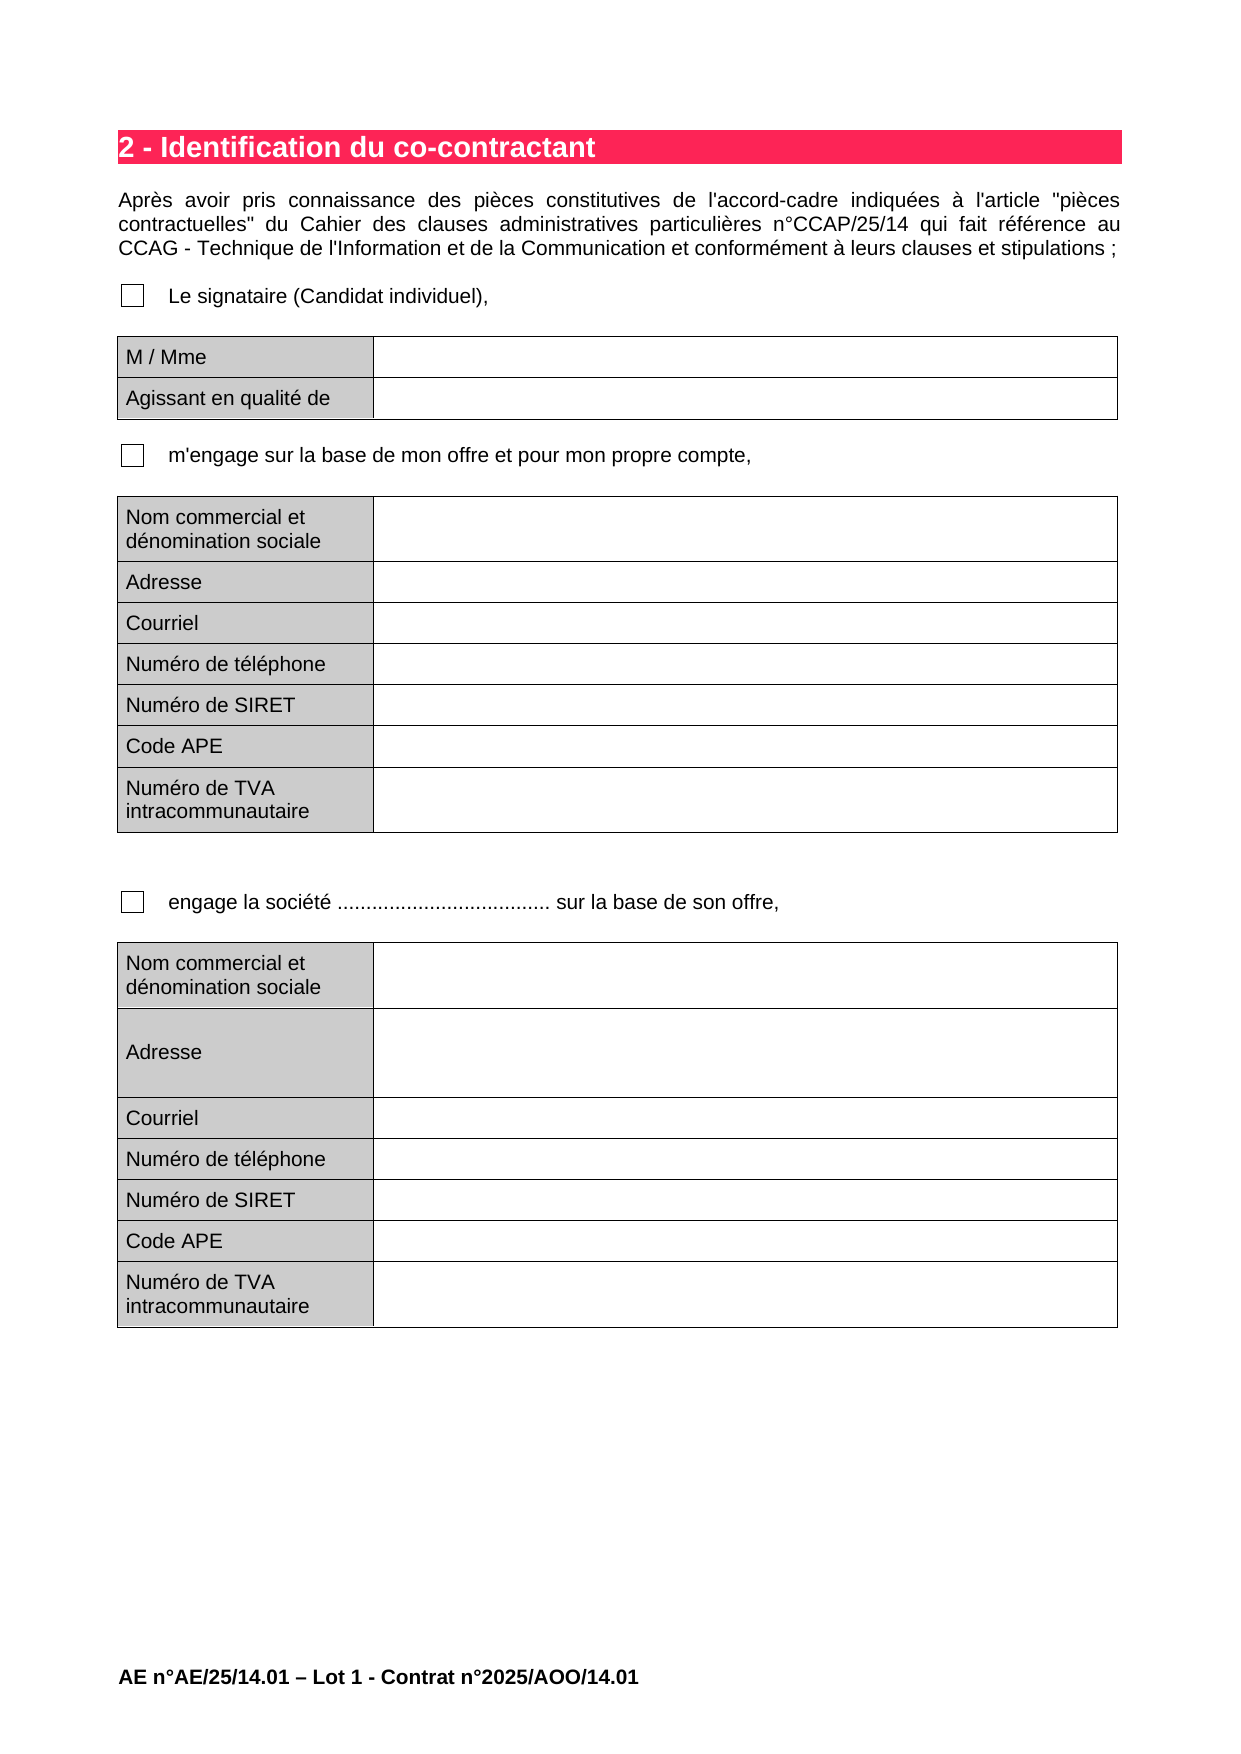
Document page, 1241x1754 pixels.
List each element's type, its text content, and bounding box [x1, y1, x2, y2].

table_cell [374, 1139, 1117, 1179]
table_cell Numéro de SIRET [118, 1180, 373, 1220]
table_header Nom commercial et dénomination sociale [118, 943, 373, 1007]
table_cell Adresse [118, 1009, 373, 1096]
table_cell [374, 726, 1117, 766]
table_cell Numéro de TVA intracommunautaire [118, 768, 373, 832]
table_cell Numéro de téléphone [118, 644, 373, 684]
table_cell [374, 644, 1117, 684]
table_cell Numéro de SIRET [118, 685, 373, 725]
subtitle 2 - Identification du co-contractant [118, 130, 1122, 164]
table_cell Courriel [118, 1098, 373, 1138]
table_cell Courriel [118, 603, 373, 643]
table_header Nom commercial et dénomination sociale [118, 497, 373, 561]
table_cell [374, 768, 1117, 832]
table_cell [374, 1262, 1117, 1326]
table_cell [374, 1009, 1117, 1096]
table_cell Code APE [118, 1221, 373, 1261]
table_cell Numéro de TVA intracommunautaire [118, 1262, 373, 1326]
table_header [374, 337, 1117, 377]
table_cell [374, 1098, 1117, 1138]
table_cell [374, 378, 1117, 418]
table_cell Code APE [118, 726, 373, 766]
text m'engage sur la base de mon offre et pour mon propre compte, [120, 443, 1122, 467]
table_cell [374, 603, 1117, 643]
text engage la société ..................................... sur la base de son offre, [120, 889, 1122, 913]
table_cell Numéro de téléphone [118, 1139, 373, 1179]
table_cell Agissant en qualité de [118, 378, 373, 418]
table_cell [374, 1221, 1117, 1261]
table_header [374, 497, 1117, 561]
text Après avoir pris connaissance des pièces constitutives de l'accord-cadre indiquées à l'article "pièces contractuelles" du Cahier des clauses administratives particulières n°CCAP/25/14 qui fait référence au CCAG - Technique de l'Information et de la Communication et conformément à leurs clauses et stipulations ; [118, 188, 1122, 259]
table_header M / Mme [118, 337, 373, 377]
table_cell [374, 1180, 1117, 1220]
table_cell [374, 685, 1117, 725]
table_cell Adresse [118, 562, 373, 602]
table_header [374, 943, 1117, 1007]
table_cell [374, 562, 1117, 602]
text Le signataire (Candidat individuel), [120, 283, 1122, 307]
